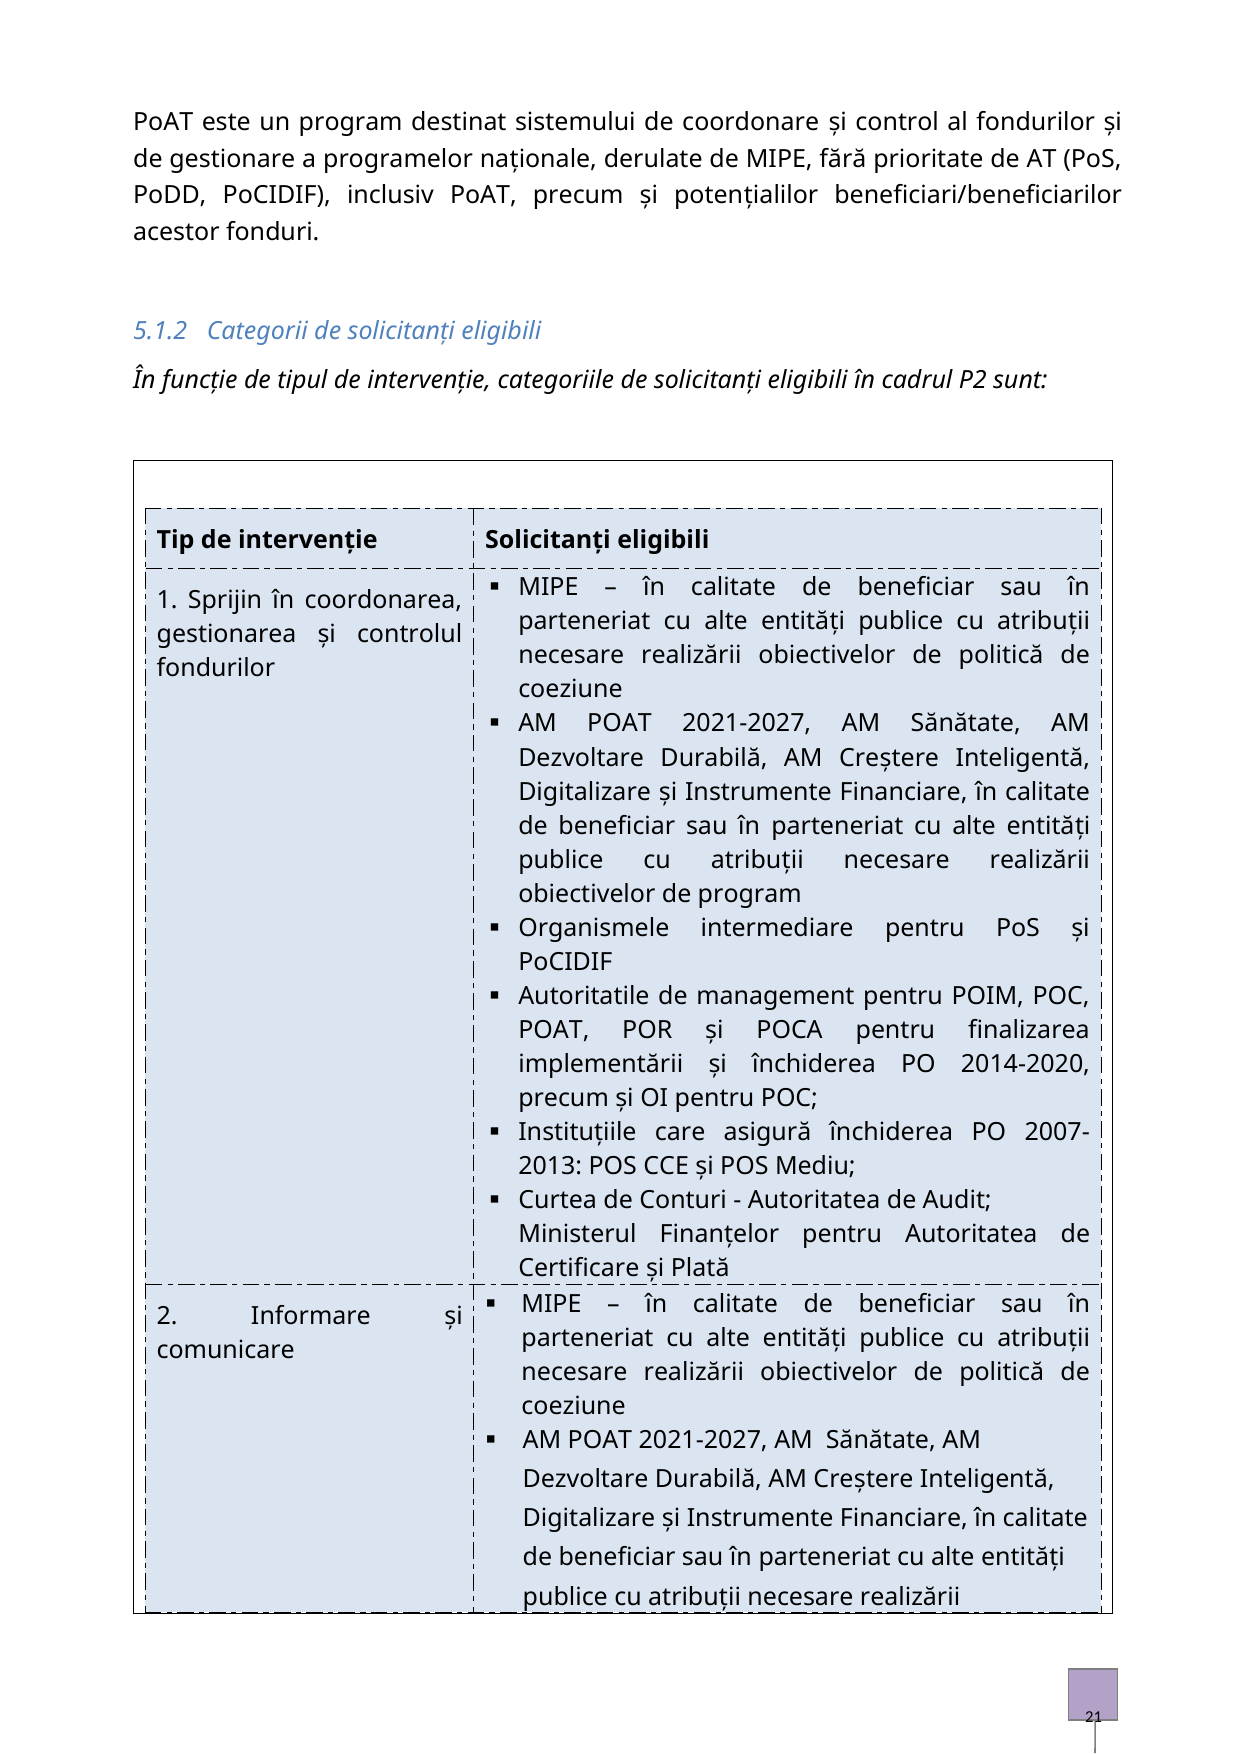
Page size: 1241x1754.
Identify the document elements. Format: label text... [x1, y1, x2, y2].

list Categorii de solicitanți eligibili [133, 312, 1122, 346]
text În funcție de tipul de intervenție, categoriile de solicitanți eligibili în cadrul P2 sunt: [133, 362, 1122, 396]
text PoAT este un program destinat sistemului de coordonare şi control al fondurilor și de gestionare a programelor naționale, derulate de MIPE, fără prioritate de AT (PoS, PoDD, PoCIDIF), inclusiv PoAT, precum și potențialilor beneficiari/beneficiarilor acestor fonduri. [133, 103, 1122, 248]
table_header [134, 461, 1112, 1613]
